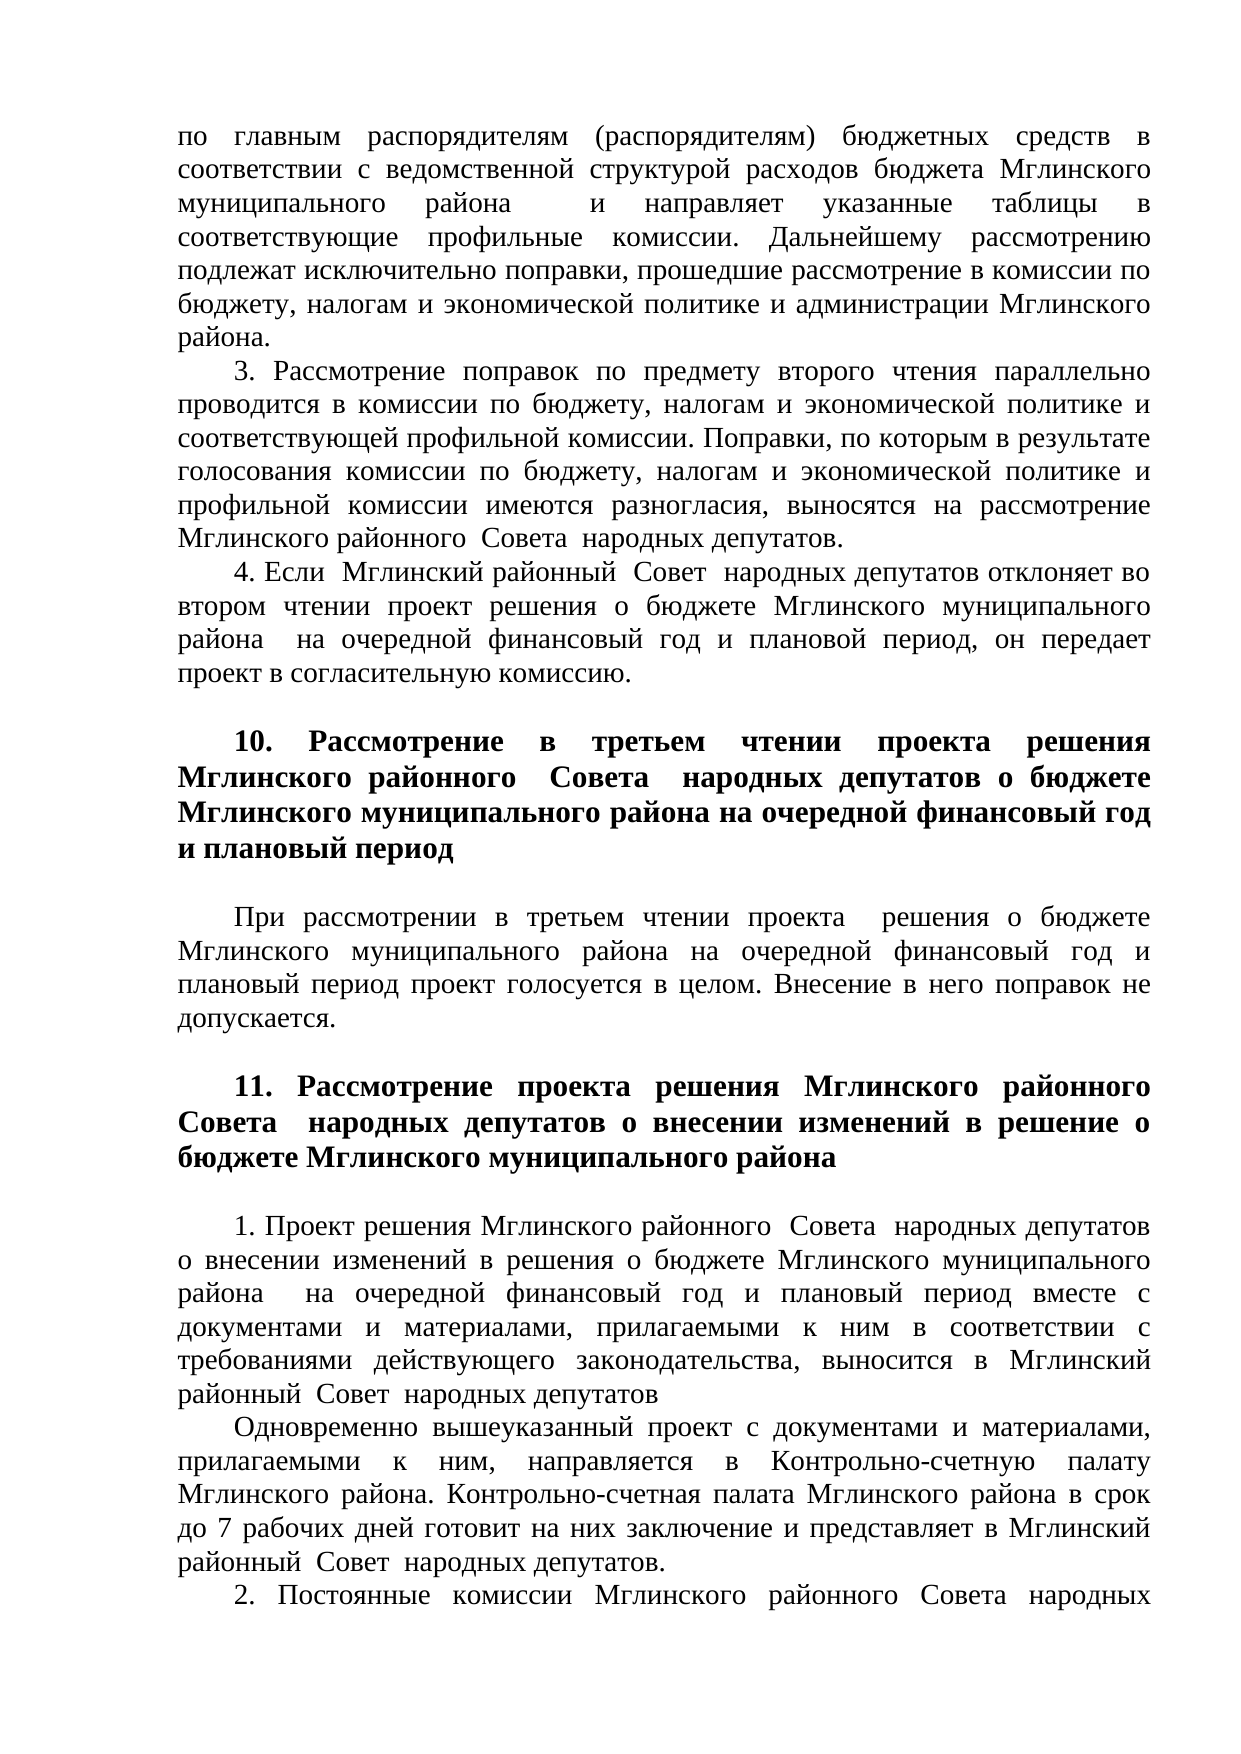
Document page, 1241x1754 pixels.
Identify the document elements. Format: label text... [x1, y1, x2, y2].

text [177, 118, 1152, 353]
text 10. Рассмотрение в третьем чтении проекта решения Мглинского районного Совета народных депутатов о бюджете Мглинского муниципального района на очередной финансовый год и плановый период [177, 722, 1152, 866]
text 1. Проект решения Мглинского районного Совета народных депутатов о внесении изменений в решения о бюджете Мглинского муниципального района на очередной финансовый год и плановый период вместе с документами и материалами, прилагаемыми к ним в соответствии с требованиями действующего законодательства, выносится в Мглинский районный Совет народных депутатов [177, 1208, 1152, 1409]
text Одновременно вышеуказанный проект с документами и материалами, прилагаемыми к ним, направляется в Контрольно-счетную палату Мглинского района. Контрольно-счетная палата Мглинского района в срок до 7 рабочих дней готовит на них заключение и представляет в Мглинский районный Совет народных депутатов. [177, 1409, 1152, 1577]
text 11. Рассмотрение проекта решения Мглинского районного Совета народных депутатов о внесении изменений в решение о бюджете Мглинского муниципального района [177, 1067, 1152, 1175]
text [177, 1577, 1152, 1611]
text При рассмотрении в третьем чтении проекта решения о бюджете Мглинского муниципального района на очередной финансовый год и плановый период проект голосуется в целом. Внесение в него поправок не допускается. [177, 899, 1152, 1033]
text 3. Рассмотрение поправок по предмету второго чтения параллельно проводится в комиссии по бюджету, налогам и экономической политике и соответствующей профильной комиссии. Поправки, по которым в результате голосования комиссии по бюджету, налогам и экономической политике и профильной комиссии имеются разногласия, выносятся на рассмотрение Мглинского районного Совета народных депутатов. [177, 353, 1152, 554]
text 4. Если Мглинский районный Совет народных депутатов отклоняет во втором чтении проект решения о бюджете Мглинского муниципального района на очередной финансовый год и плановой период, он передает проект в согласительную комиссию. [177, 554, 1152, 688]
